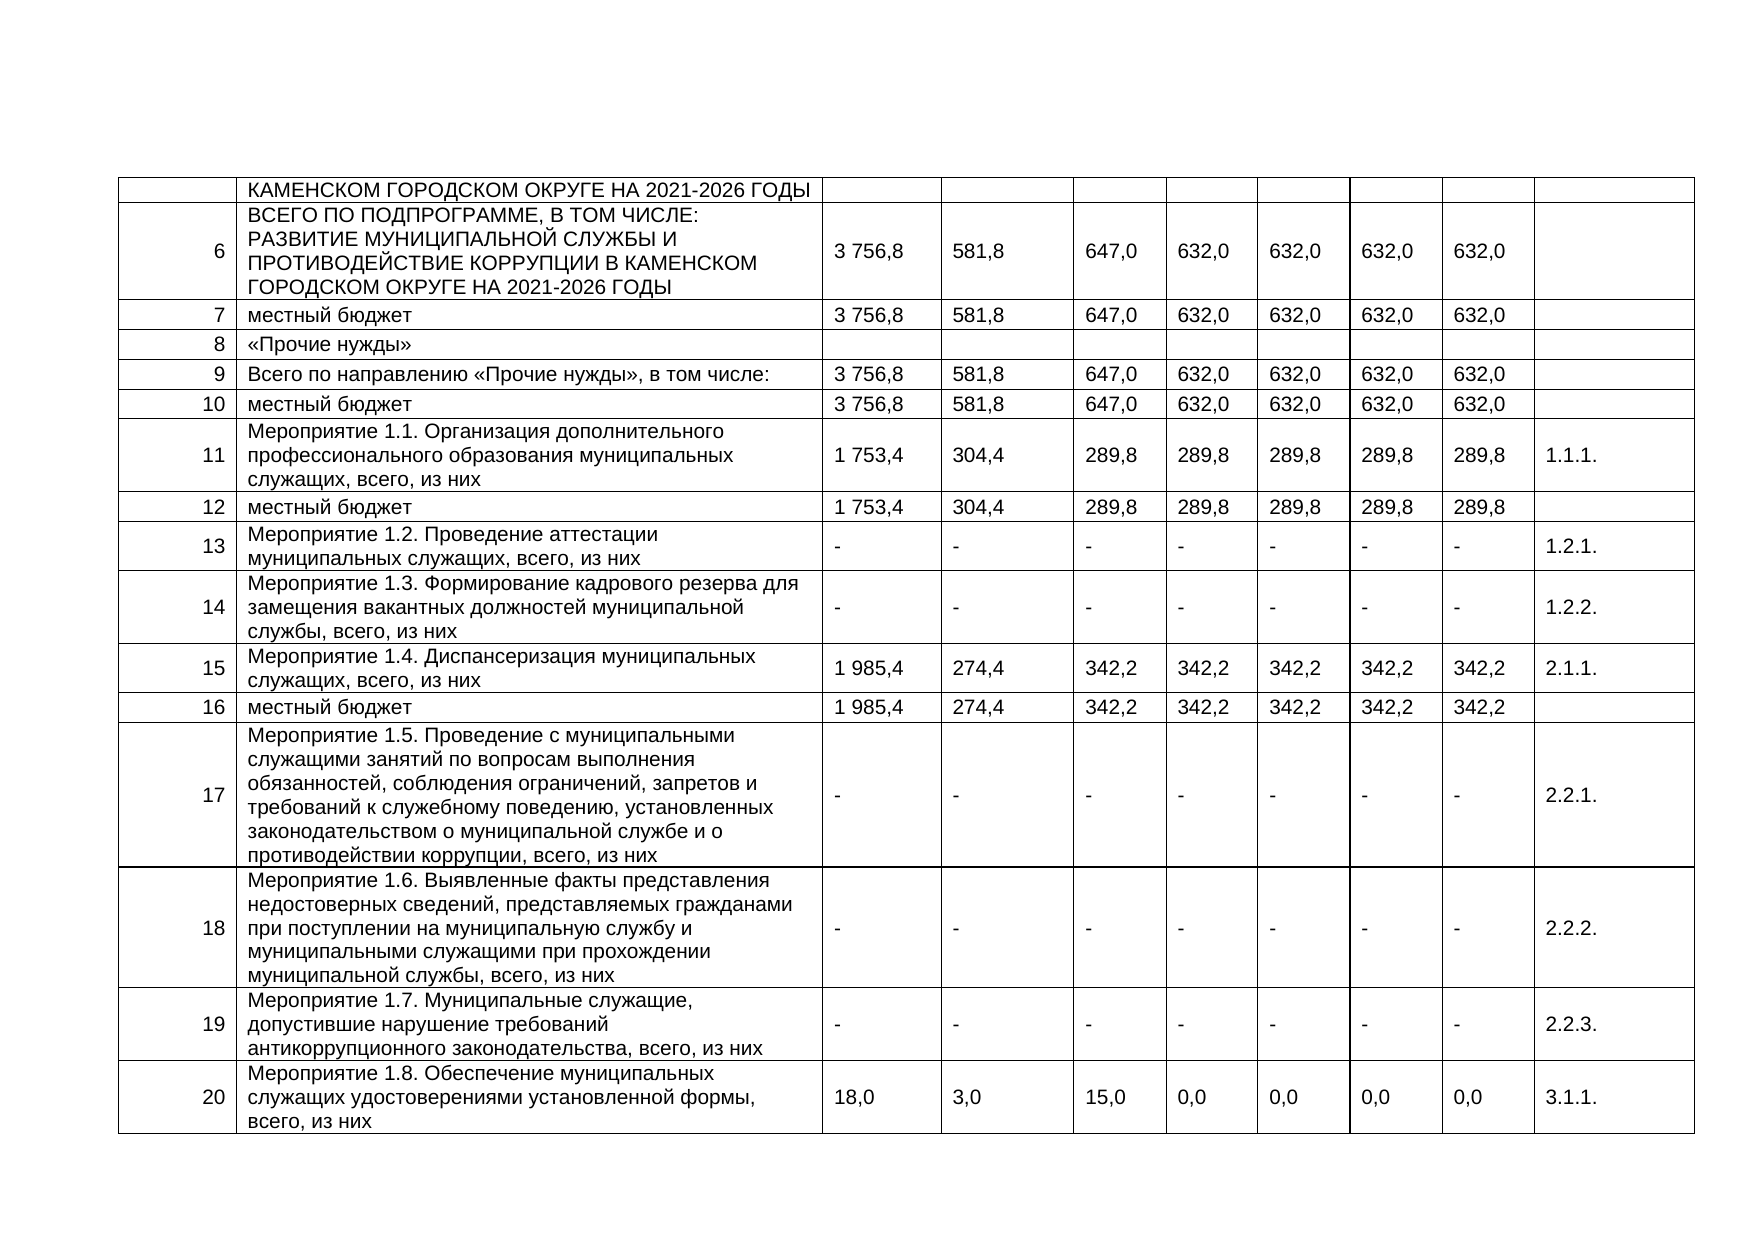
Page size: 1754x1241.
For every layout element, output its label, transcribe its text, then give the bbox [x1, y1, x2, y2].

table_cell 3.1.1. [1535, 1061, 1694, 1133]
table_cell 632,0 [1351, 360, 1442, 388]
table_cell [1535, 360, 1694, 388]
table_cell [1443, 330, 1534, 359]
table_cell - [1443, 571, 1534, 643]
table_cell [1074, 330, 1166, 359]
table_cell 632,0 [1167, 390, 1257, 418]
table_cell [1443, 178, 1534, 202]
table_cell 3 756,8 [823, 360, 941, 388]
table_cell - [1351, 723, 1442, 866]
table_cell - [1258, 868, 1349, 987]
table_cell 0,0 [1351, 1061, 1442, 1133]
table_cell 581,8 [942, 300, 1073, 329]
table_cell - [1167, 988, 1257, 1060]
table_cell [1535, 178, 1694, 202]
table_cell 1.2.1. [1535, 522, 1694, 570]
table_cell 632,0 [1443, 360, 1534, 388]
table_cell 342,2 [1443, 693, 1534, 722]
table_cell [1167, 330, 1257, 359]
table_cell 289,8 [1351, 419, 1442, 491]
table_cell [237, 178, 822, 202]
table_cell - [1074, 868, 1166, 987]
table_cell 581,8 [942, 390, 1073, 418]
table_cell 9 [119, 360, 236, 388]
table_cell 342,2 [1074, 644, 1166, 692]
table_cell Всего по направлению «Прочие нужды», в том числе: [237, 360, 822, 388]
table_cell 342,2 [1258, 693, 1349, 722]
table_cell [1351, 178, 1442, 202]
table_cell 647,0 [1074, 360, 1166, 388]
table_cell - [1258, 571, 1349, 643]
table_cell 274,4 [942, 644, 1073, 692]
table_cell 632,0 [1167, 203, 1257, 299]
table_cell «Прочие нужды» [237, 330, 822, 359]
table_cell 632,0 [1258, 203, 1349, 299]
table_cell 7 [119, 300, 236, 329]
table_cell ВСЕГО ПО ПОДПРОГРАММЕ, В ТОМ ЧИСЛЕ: РАЗВИТИЕ МУНИЦИПАЛЬНОЙ СЛУЖБЫ И ПРОТИВОДЕЙСТВИЕ КОРРУПЦИИ В КАМЕНСКОМ ГОРОДСКОМ ОКРУГЕ НА 2021-2026 ГОДЫ [237, 203, 822, 299]
table_cell - [1167, 522, 1257, 570]
table_cell 19 [119, 988, 236, 1060]
table_cell 342,2 [1074, 693, 1166, 722]
table_cell Мероприятие 1.6. Выявленные факты представления недостоверных сведений, представляемых гражданами при поступлении на муниципальную службу и муниципальными служащими при прохождении муниципальной службы, всего, из них [237, 868, 822, 987]
table_cell 289,8 [1074, 419, 1166, 491]
table_cell 1.1.1. [1535, 419, 1694, 491]
table_cell 0,0 [1167, 1061, 1257, 1133]
table_cell 632,0 [1443, 390, 1534, 418]
table_cell 342,2 [1443, 644, 1534, 692]
table_cell 20 [119, 1061, 236, 1133]
table_cell 8 [119, 330, 236, 359]
table_cell 274,4 [942, 693, 1073, 722]
table_cell - [1351, 868, 1442, 987]
table_cell [1167, 178, 1257, 202]
table_cell 2.2.1. [1535, 723, 1694, 866]
table_cell 647,0 [1074, 203, 1166, 299]
table_cell 15,0 [1074, 1061, 1166, 1133]
table_cell - [1443, 868, 1534, 987]
table_cell - [1351, 522, 1442, 570]
table_cell Мероприятие 1.7. Муниципальные служащие, допустившие нарушение требований антикоррупционного законодательства, всего, из них [237, 988, 822, 1060]
table_cell [1535, 390, 1694, 418]
table_cell 289,8 [1167, 492, 1257, 521]
table_cell 3 756,8 [823, 300, 941, 329]
table_cell 10 [119, 390, 236, 418]
table_cell - [1167, 571, 1257, 643]
table_cell [1535, 330, 1694, 359]
table_cell Мероприятие 1.1. Организация дополнительного профессионального образования муниципальных служащих, всего, из них [237, 419, 822, 491]
table_cell 2.2.3. [1535, 988, 1694, 1060]
table_cell 289,8 [1258, 419, 1349, 491]
table_cell 632,0 [1351, 390, 1442, 418]
table_cell - [1074, 522, 1166, 570]
table_cell 289,8 [1258, 492, 1349, 521]
table_cell 2.1.1. [1535, 644, 1694, 692]
table_cell 11 [119, 419, 236, 491]
table_cell 304,4 [942, 492, 1073, 521]
table_cell 1 985,4 [823, 693, 941, 722]
table_cell 632,0 [1258, 390, 1349, 418]
table_cell - [1351, 571, 1442, 643]
table_cell - [1443, 988, 1534, 1060]
table_cell 632,0 [1443, 203, 1534, 299]
table_cell местный бюджет [237, 390, 822, 418]
table_cell [1535, 300, 1694, 329]
table_cell 581,8 [942, 360, 1073, 388]
table_cell 3 756,8 [823, 390, 941, 418]
table_cell 289,8 [1167, 419, 1257, 491]
table_cell - [942, 522, 1073, 570]
table_cell 5 [119, 178, 236, 202]
table_cell - [1351, 988, 1442, 1060]
table_cell [1258, 178, 1349, 202]
table_cell [1351, 330, 1442, 359]
table_cell - [823, 723, 941, 866]
table_cell 1.2.2. [1535, 571, 1694, 643]
table_cell [1258, 330, 1349, 359]
table_cell 1 753,4 [823, 419, 941, 491]
table_cell - [942, 571, 1073, 643]
table_cell 18,0 [823, 1061, 941, 1133]
table_cell 632,0 [1351, 300, 1442, 329]
table_cell [1535, 492, 1694, 521]
table_cell - [1258, 522, 1349, 570]
table_cell - [1074, 571, 1166, 643]
table_cell 0,0 [1443, 1061, 1534, 1133]
table_cell 304,4 [942, 419, 1073, 491]
table_cell 342,2 [1167, 644, 1257, 692]
table_cell - [1167, 868, 1257, 987]
table_cell 3,0 [942, 1061, 1073, 1133]
table_cell 18 [119, 868, 236, 987]
table_cell 1 985,4 [823, 644, 941, 692]
table_cell местный бюджет [237, 300, 822, 329]
table_cell - [823, 571, 941, 643]
table_cell [823, 330, 941, 359]
table_cell [1074, 178, 1166, 202]
table_cell 15 [119, 644, 236, 692]
table_cell 632,0 [1258, 360, 1349, 388]
table_cell 289,8 [1443, 492, 1534, 521]
table_cell 632,0 [1443, 300, 1534, 329]
table_cell - [823, 868, 941, 987]
table_cell 14 [119, 571, 236, 643]
table_cell 16 [119, 693, 236, 722]
table_cell 17 [119, 723, 236, 866]
table_cell [942, 178, 1073, 202]
table_cell Мероприятие 1.3. Формирование кадрового резерва для замещения вакантных должностей муниципальной службы, всего, из них [237, 571, 822, 643]
table_cell - [823, 988, 941, 1060]
table_cell 342,2 [1258, 644, 1349, 692]
table_cell [1535, 693, 1694, 722]
table_cell 632,0 [1351, 203, 1442, 299]
table_cell 289,8 [1351, 492, 1442, 521]
table_cell 1 753,4 [823, 492, 941, 521]
table_cell 342,2 [1167, 693, 1257, 722]
table_cell - [823, 522, 941, 570]
table_cell 342,2 [1351, 644, 1442, 692]
table_cell [1535, 203, 1694, 299]
table_cell - [1258, 988, 1349, 1060]
table_cell 581,8 [942, 203, 1073, 299]
table_cell местный бюджет [237, 492, 822, 521]
table_cell - [1074, 988, 1166, 1060]
table_cell 647,0 [1074, 300, 1166, 329]
table_cell 647,0 [1074, 390, 1166, 418]
table_cell Мероприятие 1.8. Обеспечение муниципальных служащих удостоверениями установленной формы, всего, из них [237, 1061, 822, 1133]
table_cell - [942, 868, 1073, 987]
table_cell 6 [119, 203, 236, 299]
table_cell - [1074, 723, 1166, 866]
table_cell - [1443, 723, 1534, 866]
table_cell 0,0 [1258, 1061, 1349, 1133]
table_cell Мероприятие 1.4. Диспансеризация муниципальных служащих, всего, из них [237, 644, 822, 692]
table_cell - [1443, 522, 1534, 570]
table_cell 289,8 [1074, 492, 1166, 521]
table_cell 632,0 [1167, 300, 1257, 329]
table_cell 3 756,8 [823, 203, 941, 299]
table_cell - [1258, 723, 1349, 866]
table_cell 632,0 [1167, 360, 1257, 388]
table_cell местный бюджет [237, 693, 822, 722]
table_cell Мероприятие 1.5. Проведение с муниципальными служащими занятий по вопросам выполнения обязанностей, соблюдения ограничений, запретов и требований к служебному поведению, установленных законодательством о муниципальной службе и о противодействии коррупции, всего, из них [237, 723, 822, 866]
table_cell - [1167, 723, 1257, 866]
table_cell - [942, 723, 1073, 866]
table_cell - [942, 988, 1073, 1060]
table_cell 13 [119, 522, 236, 570]
table_cell [942, 330, 1073, 359]
table_cell [823, 178, 941, 202]
table_cell 12 [119, 492, 236, 521]
table_cell 632,0 [1258, 300, 1349, 329]
table_cell Мероприятие 1.2. Проведение аттестации муниципальных служащих, всего, из них [237, 522, 822, 570]
table_cell 2.2.2. [1535, 868, 1694, 987]
table_cell 342,2 [1351, 693, 1442, 722]
table_cell 289,8 [1443, 419, 1534, 491]
